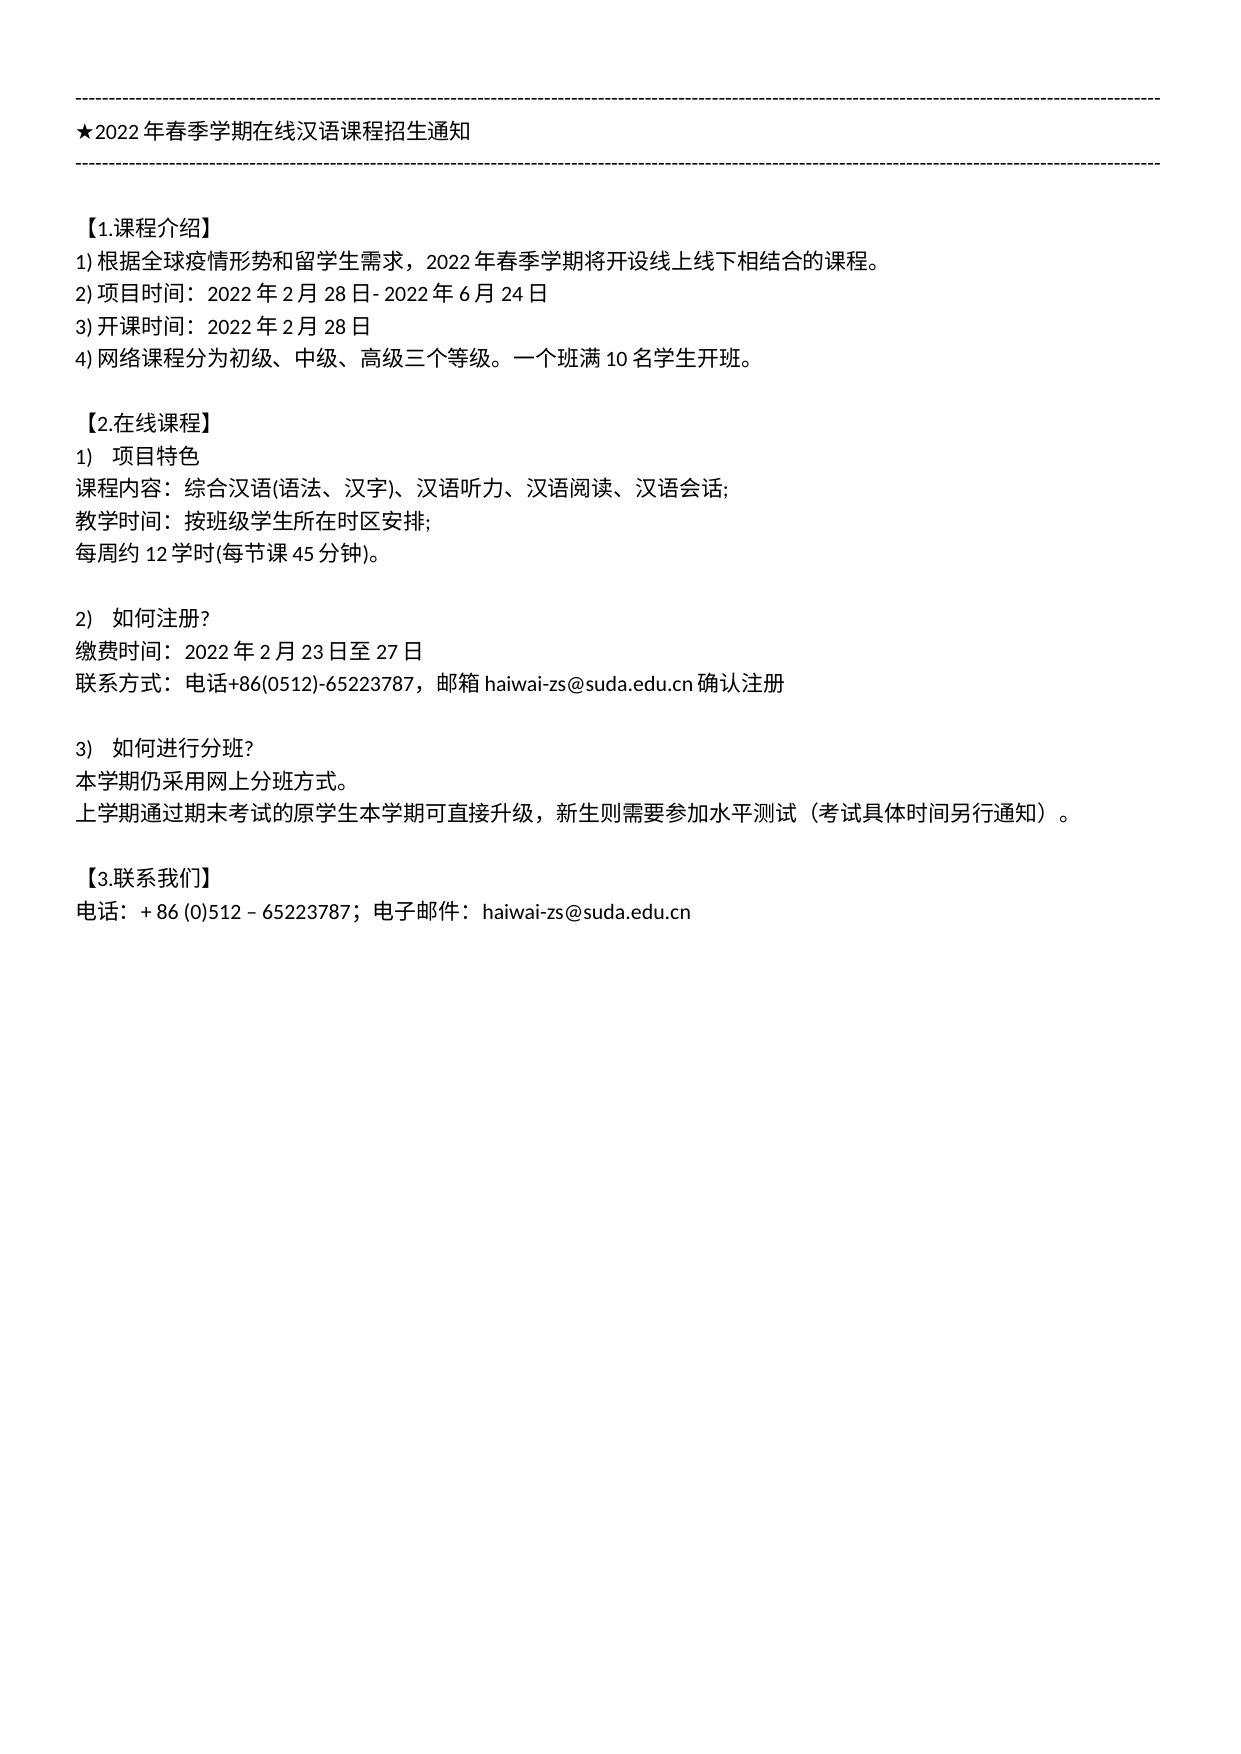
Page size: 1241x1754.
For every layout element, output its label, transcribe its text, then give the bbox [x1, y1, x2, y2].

text 联系方式：电话+86(0512)-65223787，邮箱haiwai-zs@suda.edu.cn确认注册 [75, 666, 1165, 698]
list 项目特色 [75, 438, 1165, 471]
text 本学期仍采用网上分班方式。 [75, 763, 1165, 796]
text 每周约12学时(每节课45分钟)。 [75, 536, 1165, 568]
text 4) 网络课程分为初级、中级、高级三个等级。一个班满10名学生开班。 [75, 341, 1165, 373]
text 缴费时间：2022年2月23日至27日 [75, 633, 1165, 666]
text ------------------------------------------------------------------------------------------------------------------------------------------------------------------ [75, 146, 1165, 178]
text 教学时间：按班级学生所在时区安排; [75, 503, 1165, 536]
list 如何进行分班? [75, 731, 1165, 763]
text 1) 根据全球疫情形势和留学生需求，2022年春季学期将开设线上线下相结合的课程。 [75, 243, 1165, 276]
text 2) 项目时间：2022年2月28日- 2022年6月24日 [75, 276, 1165, 308]
text 【2.在线课程】 [75, 406, 1165, 438]
list 如何注册? [75, 601, 1165, 633]
text 电话：+ 86 (0)512 – 65223787；电子邮件：haiwai-zs@suda.edu.cn [75, 893, 1165, 926]
text 【3.联系我们】 [75, 861, 1165, 893]
text 上学期通过期末考试的原学生本学期可直接升级，新生则需要参加水平测试（考试具体时间另行通知）。 [75, 796, 1165, 828]
text 课程内容：综合汉语(语法、汉字)、汉语听力、汉语阅读、汉语会话; [75, 471, 1165, 503]
text 3) 开课时间：2022年2月28日 [75, 308, 1165, 341]
text 【1.课程介绍】 [75, 211, 1165, 243]
text ------------------------------------------------------------------------------------------------------------------------------------------------------------------ [75, 81, 1165, 113]
text ★2022年春季学期在线汉语课程招生通知 [75, 113, 1165, 146]
